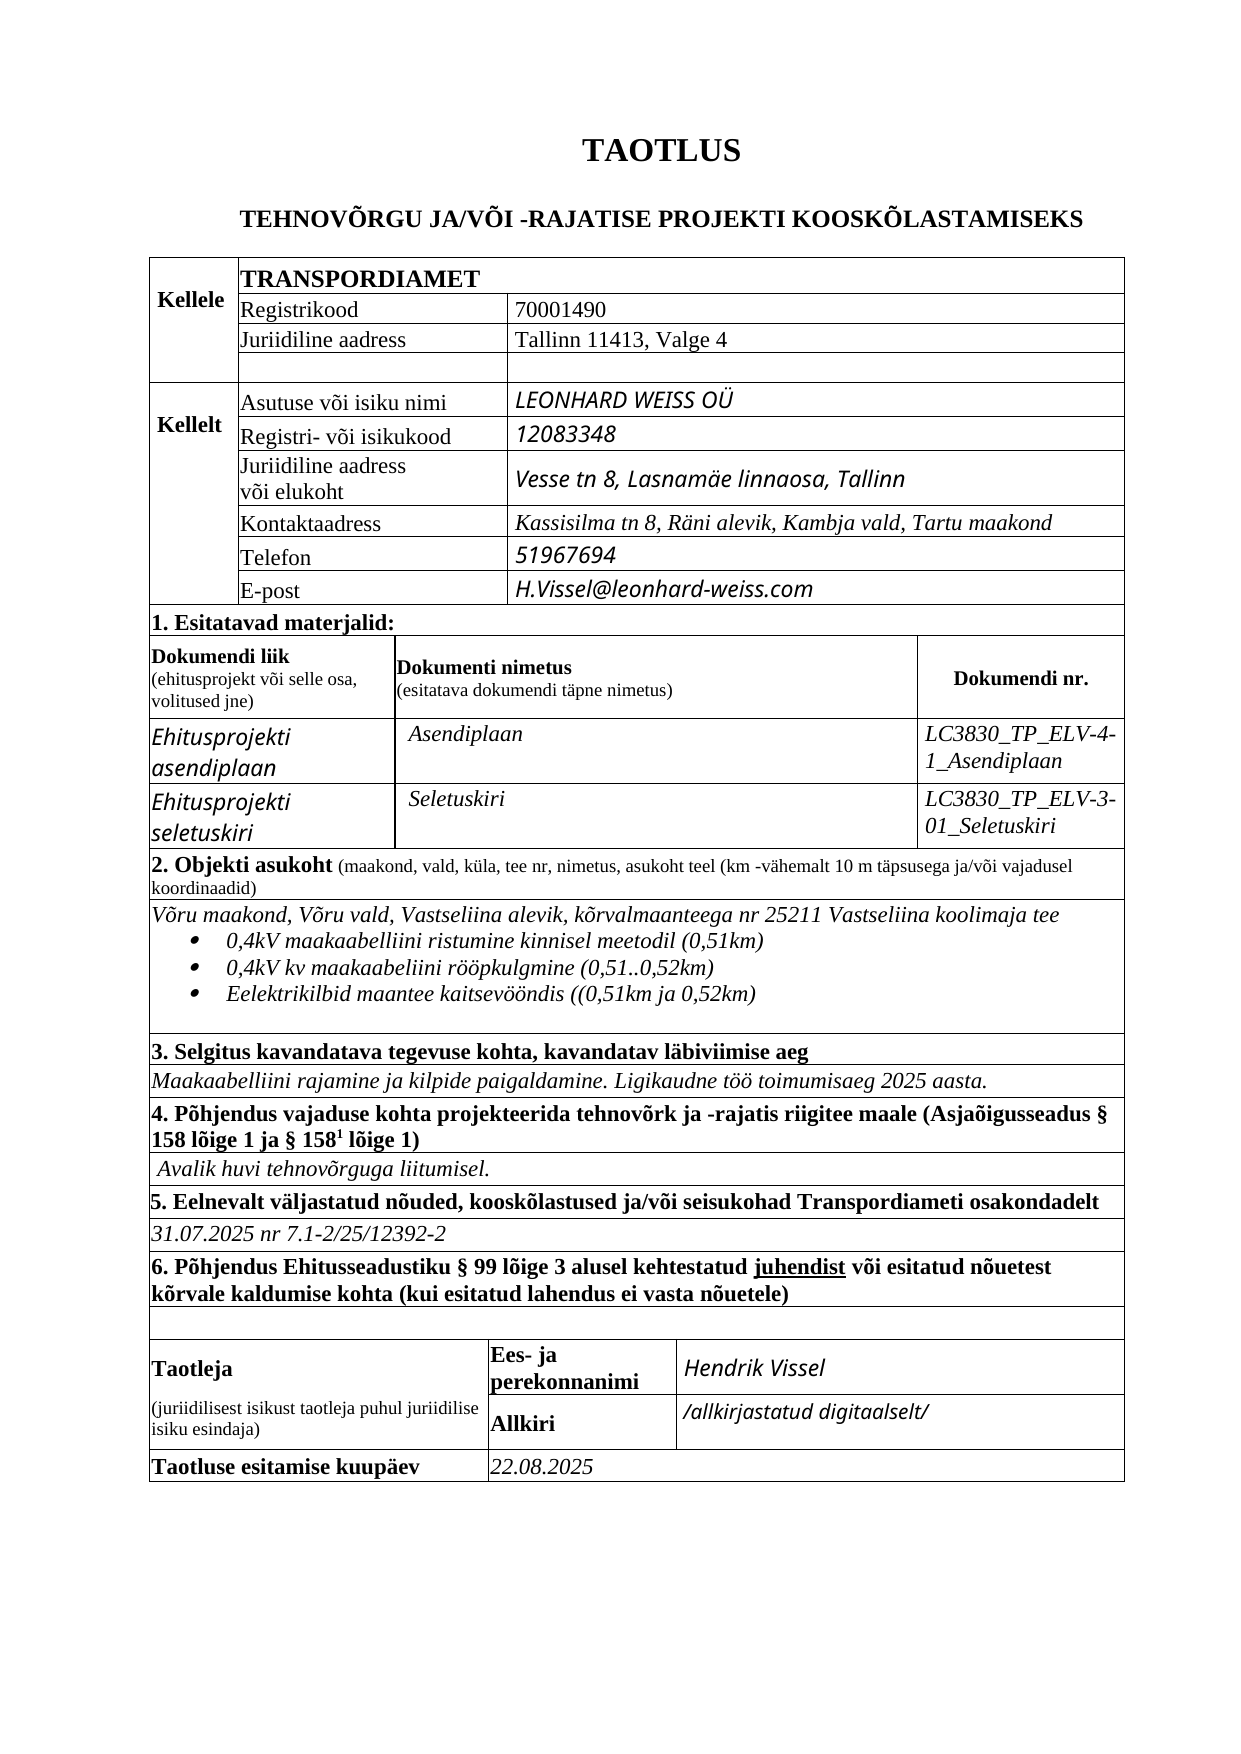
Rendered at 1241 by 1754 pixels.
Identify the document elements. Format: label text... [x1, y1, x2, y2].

table_cell Taotleja [150, 1340, 488, 1394]
table_cell 6. Põhjendus Ehitusseadustiku § 99 lõige 3 alusel kehtestatud juhendist või esitatud nõuetest kõrvale kaldumise kohta (kui esitatud lahendus ei vasta nõuetele) [150, 1252, 1124, 1306]
table_cell [239, 353, 507, 382]
table_cell 70001490 [508, 294, 1124, 322]
table_cell Dokumendi nr. [918, 636, 1124, 718]
table_cell Dokumendi liik (ehitusprojekt või selle osa, volitused jne) [150, 636, 394, 718]
table_cell Registrikood [239, 294, 507, 322]
table_cell Seletuskiri [396, 784, 917, 848]
table_cell Vesse tn 8, Lasnamäe linnaosa, Tallinn [508, 451, 1124, 505]
table_cell LC3830_TP_ELV-4-1_Asendiplaan [918, 719, 1124, 783]
table_cell Registri- või isikukood [239, 417, 507, 449]
table_cell Kontaktaadress [239, 506, 507, 536]
table_cell 2. Objekti asukoht (maakond, vald, küla, tee nr, nimetus, asukoht teel (km -vähemalt 10 m täpsusega ja/või vajadusel koordinaadid) [150, 849, 1124, 898]
text TAOTLUS [177, 130, 1146, 168]
table_cell /allkirjastatud digitaalselt/ [677, 1395, 1124, 1449]
table_cell Juriidiline aadress [239, 324, 507, 352]
table_cell LC3830_TP_ELV-3-01_Seletuskiri [918, 784, 1124, 848]
table_cell Võru maakond, Võru vald, Vastseliina alevik, kõrvalmaanteega nr 25211 Vastseliina koolimaja tee 0,4kV maakaabelliini ristumine kinnisel meetodil (0,51km) 0,4kV kv maakaabeliini rööpkulgmine (0,51..0,52km) Eelektrikilbid maantee kaitsevööndis ((0,51km ja 0,52km) [150, 900, 1124, 1033]
table_cell 31.07.2025 nr 7.1-2/25/12392-2 [150, 1219, 1124, 1251]
text TEHNOVÕRGU JA/VÕI -RAJATISE PROJEKTI KOOSKÕLASTAMISEKS [177, 204, 1146, 233]
table_cell Kassisilma tn 8, Räni alevik, Kambja vald, Tartu maakond [508, 506, 1124, 536]
table_cell 4. Põhjendus vajaduse kohta projekteerida tehnovõrk ja -rajatis riigitee maale (Asjaõigusseadus § 158 lõige 1 ja § 1581 lõige 1) [150, 1098, 1124, 1152]
table_header Kellele [150, 258, 238, 382]
table_cell 22.08.2025 [489, 1450, 1124, 1481]
table_cell [508, 353, 1124, 382]
table_cell Allkiri [489, 1395, 676, 1449]
table_cell 5. Eelnevalt väljastatud nõuded, kooskõlastused ja/või seisukohad Transpordiameti osakondadelt [150, 1186, 1124, 1218]
table_cell 12083348 [508, 417, 1124, 449]
table_cell Asendiplaan [396, 719, 917, 783]
table_cell Ehitusprojekti seletuskiri [150, 784, 394, 848]
table_cell Taotluse esitamise kuupäev [150, 1450, 488, 1481]
table_cell Kellelt [150, 383, 238, 604]
table_cell Ehitusprojekti asendiplaan [150, 719, 394, 783]
table_cell E-post [239, 571, 507, 604]
table_cell Telefon [239, 537, 507, 570]
table_cell Dokumenti nimetus (esitatava dokumendi täpne nimetus) [396, 636, 917, 718]
table_cell Ees- ja perekonnanimi [489, 1340, 676, 1394]
table_cell 51967694 [508, 537, 1124, 570]
table_cell Tallinn 11413, Valge 4 [508, 324, 1124, 352]
table_cell 1. Esitatavad materjalid: [150, 605, 1124, 635]
table_cell 3. Selgitus kavandatava tegevuse kohta, kavandatav läbiviimise aeg [150, 1034, 1124, 1064]
table_cell LEONHARD WEISS OÜ [508, 383, 1124, 416]
table_cell (juriidilisest isikust taotleja puhul juriidilise isiku esindaja) [150, 1394, 488, 1449]
table_cell Avalik huvi tehnovõrguga liitumisel. [150, 1153, 1124, 1185]
table_cell [150, 1307, 1124, 1339]
table_cell Hendrik Vissel [677, 1340, 1124, 1394]
table_cell H.Vissel@leonhard-weiss.com [508, 571, 1124, 604]
table_cell Maakaabelliini rajamine ja kilpide paigaldamine. Ligikaudne töö toimumisaeg 2025 aasta. [150, 1065, 1124, 1097]
table_cell Juriidiline aadress või elukoht [239, 451, 507, 505]
table_header TRANSPORDIAMET [239, 258, 1124, 293]
table_cell Asutuse või isiku nimi [239, 383, 507, 416]
